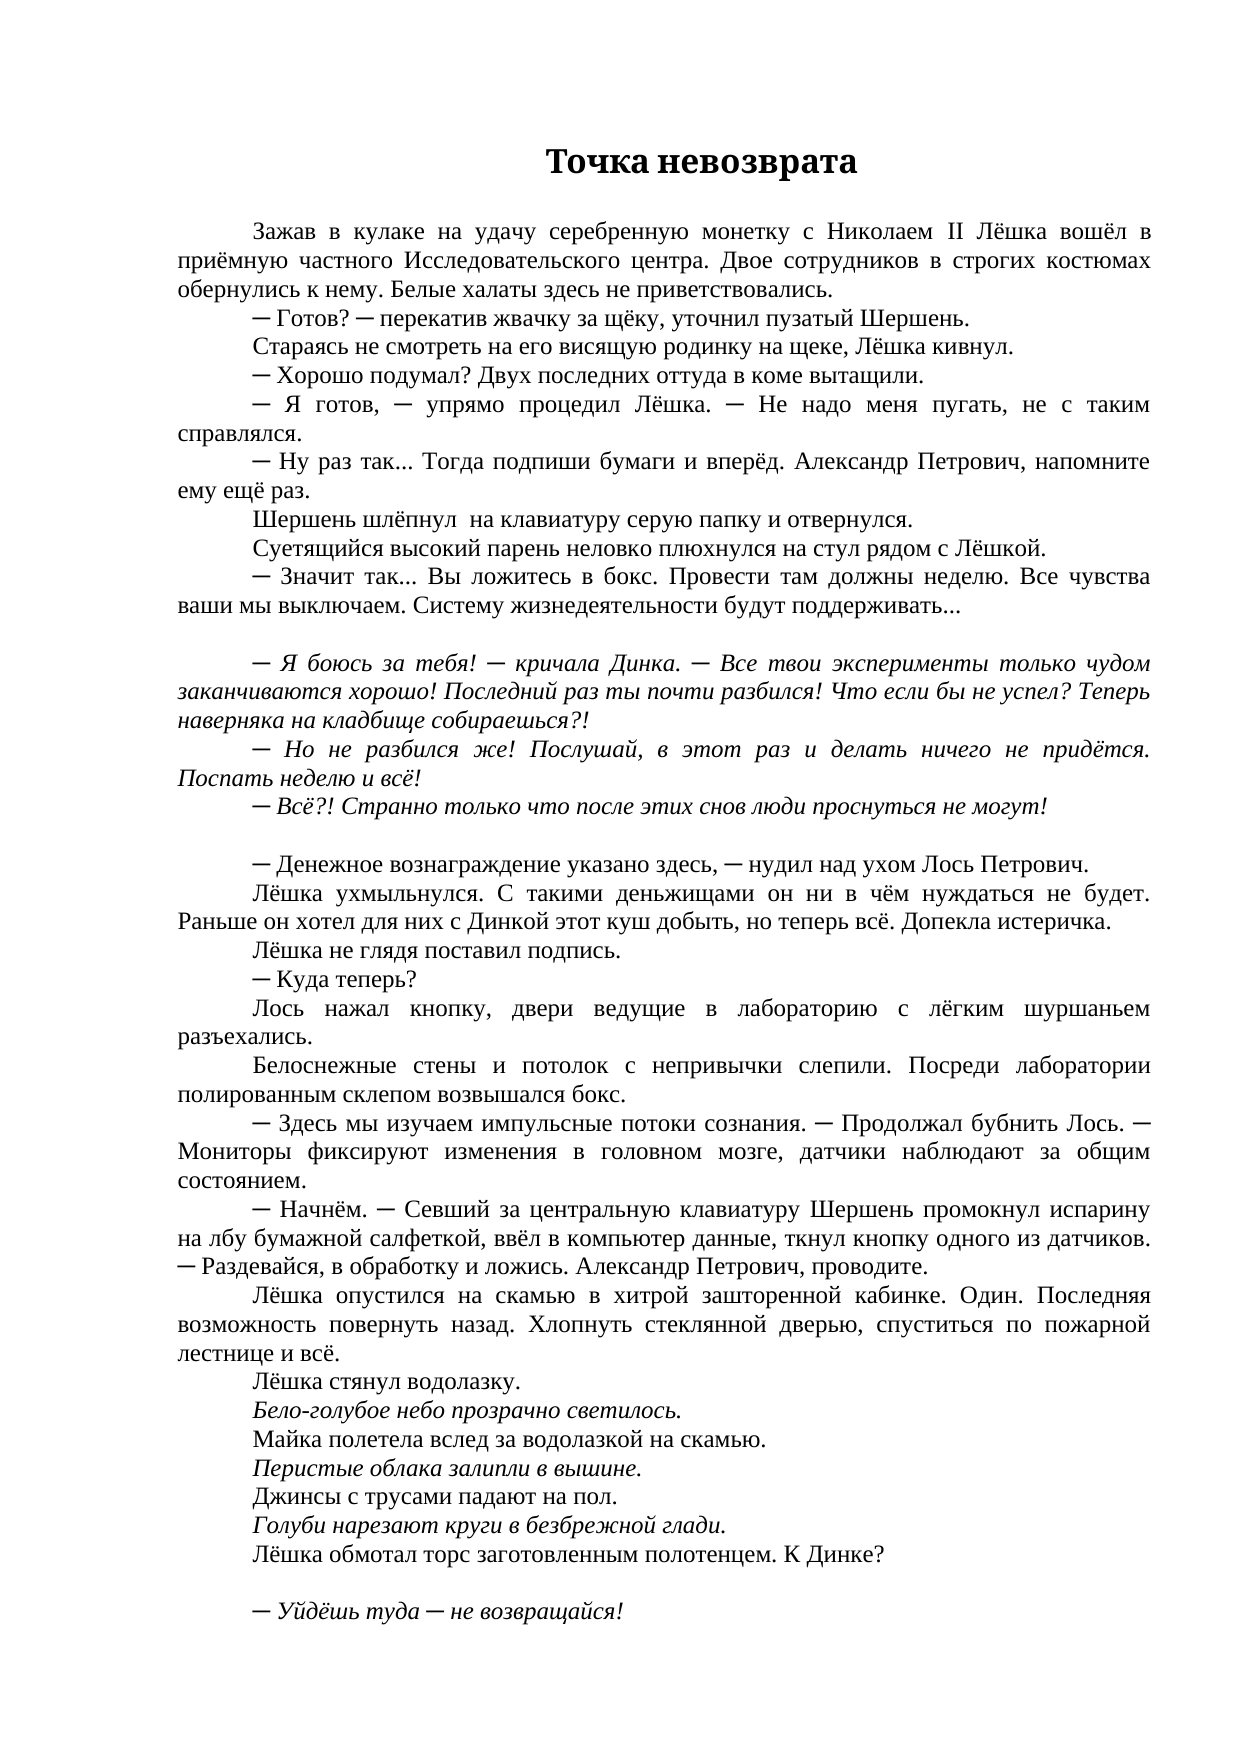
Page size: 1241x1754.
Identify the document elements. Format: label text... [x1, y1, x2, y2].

text Лёшка обмотал торс заготовленным полотенцем. К Динке? [177, 1539, 1152, 1568]
text ─ Но не разбился же! Послушай, в этот раз и делать ничего не придётся. Поспать неделю и всё! [177, 734, 1152, 791]
text Джинсы с трусами падают на пол. [177, 1481, 1152, 1510]
text ─ Уйдёшь туда ─ не возвращайся! [177, 1596, 1152, 1625]
text ─ Всё?! Странно только что после этих снов люди проснуться не могут! [177, 791, 1152, 820]
text Лёшка стянул водолазку. [177, 1366, 1152, 1395]
text Бело-голубое небо прозрачно светилось. [177, 1395, 1152, 1424]
text ─ Значит так... Вы ложитесь в бокс. Провести там должны неделю. Все чувства ваши мы выключаем. Систему жизнедеятельности будут поддерживать... [177, 561, 1152, 619]
text ─ Ну раз так... Тогда подпиши бумаги и вперёд. Александр Петрович, напомните ему ещё раз. [177, 446, 1152, 504]
text Суетящийся высокий парень неловко плюхнулся на стул рядом с Лёшкой. [177, 533, 1152, 561]
text Майка полетела вслед за водолазкой на скамью. [177, 1424, 1152, 1453]
text Зажав в кулаке на удачу серебренную монетку с Николаем II Лёшка вошёл в приёмную частного Исследовательского центра. Двое сотрудников в строгих костюмах обернулись к нему. Белые халаты здесь не приветствовались. [177, 216, 1152, 303]
text ─ Готов? ─ перекатив жвачку за щёку, уточнил пузатый Шершень. [177, 303, 1152, 331]
text Белоснежные стены и потолок с непривычки слепили. Посреди лаборатории полированным склепом возвышался бокс. [177, 1050, 1152, 1108]
text ─ Куда теперь? [177, 964, 1152, 993]
text Лёшка ухмыльнулся. С такими деньжищами он ни в чём нуждаться не будет. Раньше он хотел для них с Динкой этот куш добыть, но теперь всё. Допекла истеричка. [177, 878, 1152, 935]
text ─ Я готов, ─ упрямо процедил Лёшка. ─ Не надо меня пугать, не с таким справлялся. [177, 389, 1152, 446]
text ─ Я боюсь за тебя! ─ кричала Динка. ─ Все твои эксперименты только чудом заканчиваются хорошо! Последний раз ты почти разбился! Что если бы не успел? Теперь наверняка на кладбище собираешься?! [177, 648, 1152, 734]
subtitle Точка невозврата [177, 143, 1152, 181]
text Стараясь не смотреть на его висящую родинку на щеке, Лёшка кивнул. [177, 331, 1152, 360]
text Лось нажал кнопку, двери ведущие в лабораторию с лёгким шуршаньем разъехались. [177, 993, 1152, 1050]
text Перистые облака залипли в вышине. [177, 1453, 1152, 1481]
text ─ Хорошо подумал? Двух последних оттуда в коме вытащили. [177, 360, 1152, 389]
text ─ Начнём. ─ Севший за центральную клавиатуру Шершень промокнул испарину на лбу бумажной салфеткой, ввёл в компьютер данные, ткнул кнопку одного из датчиков. ─ Раздевайся, в обработку и ложись. Александр Петрович, проводите. [177, 1194, 1152, 1280]
text Голуби нарезают круги в безбрежной глади. [177, 1510, 1152, 1539]
text Лёшка не глядя поставил подпись. [177, 935, 1152, 964]
text Шершень шлёпнул на клавиатуру серую папку и отвернулся. [177, 504, 1152, 533]
text Лёшка опустился на скамью в хитрой зашторенной кабинке. Один. Последняя возможность повернуть назад. Хлопнуть стеклянной дверью, спуститься по пожарной лестнице и всё. [177, 1280, 1152, 1366]
text ─ Здесь мы изучаем импульсные потоки сознания. ─ Продолжал бубнить Лось. ─ Мониторы фиксируют изменения в головном мозге, датчики наблюдают за общим состоянием. [177, 1108, 1152, 1194]
text ─ Денежное вознаграждение указано здесь, ─ нудил над ухом Лось Петрович. [177, 849, 1152, 878]
